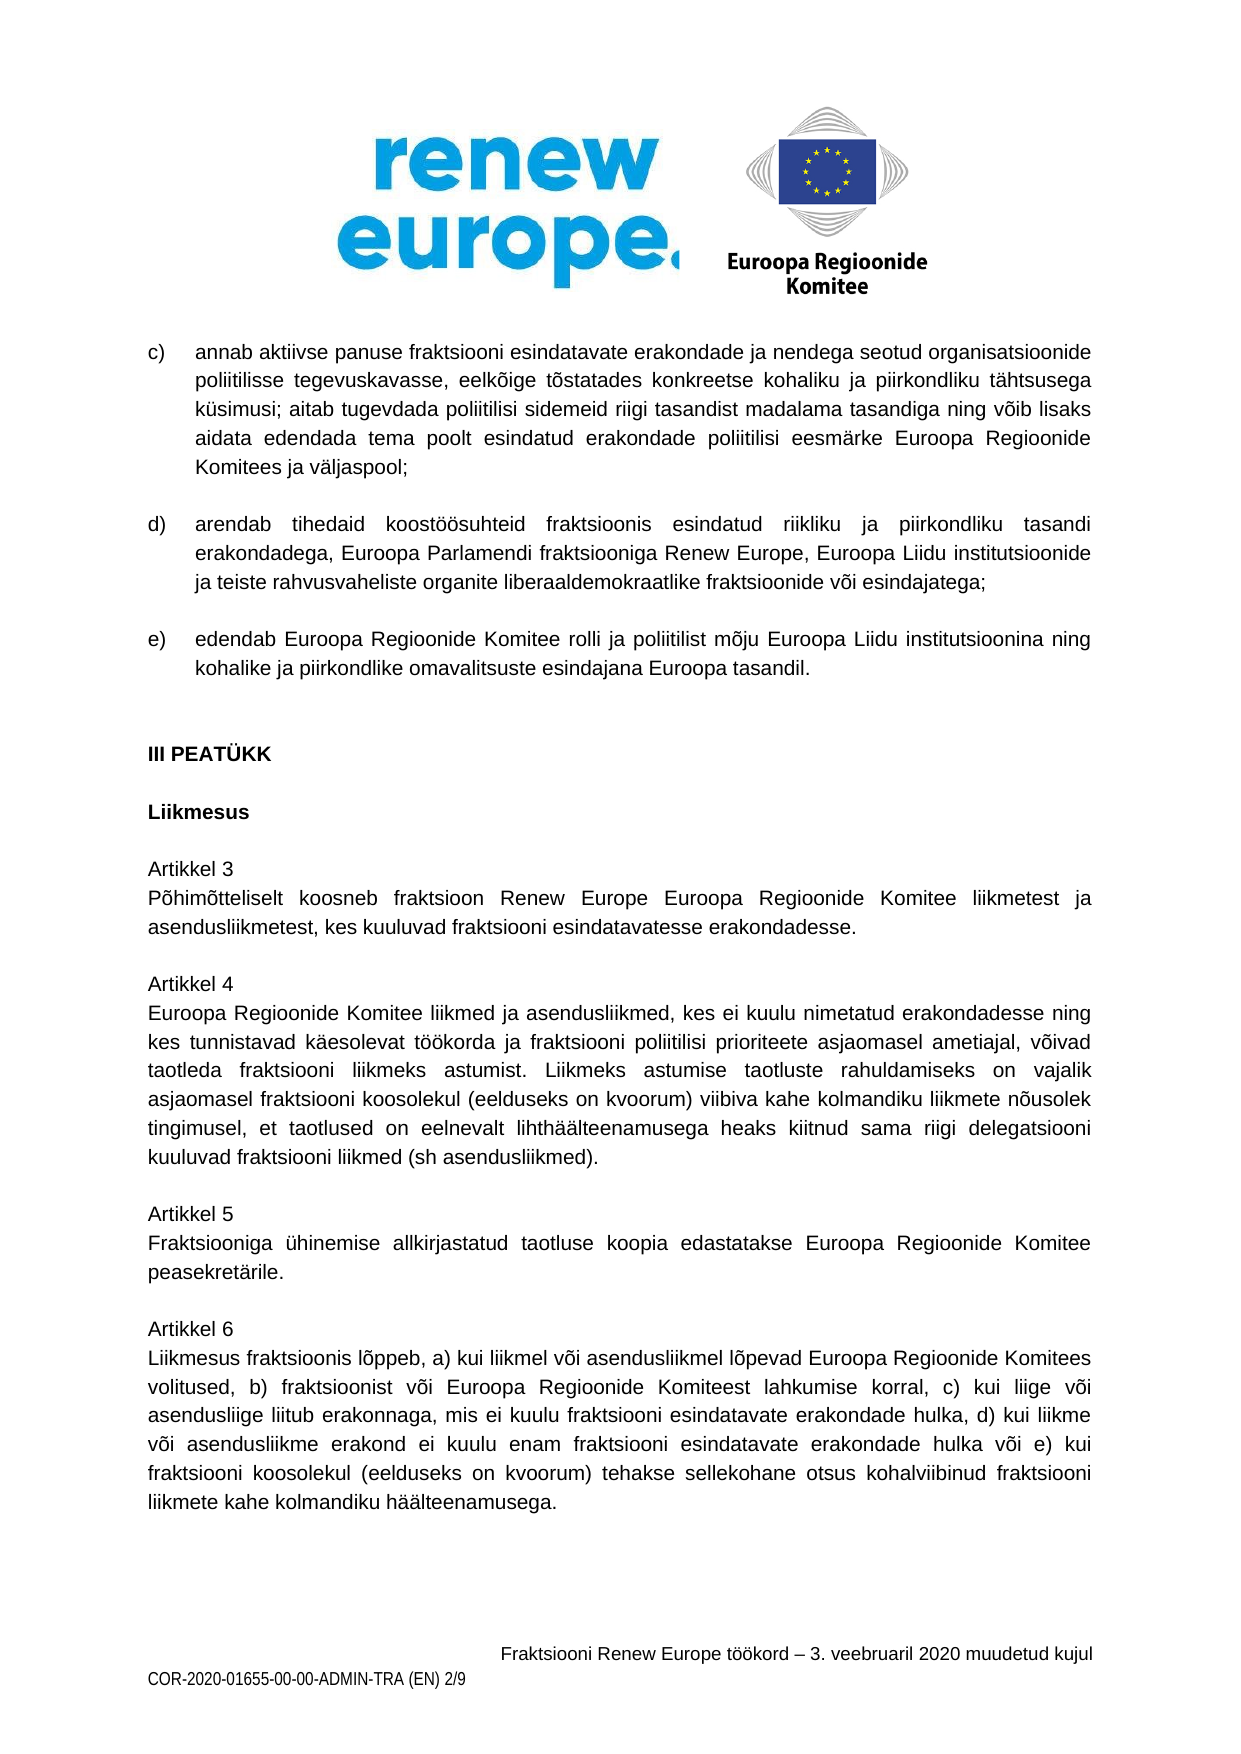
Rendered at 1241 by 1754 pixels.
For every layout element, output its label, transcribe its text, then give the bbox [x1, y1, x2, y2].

text Artikkel 5 [148, 1202, 1092, 1226]
text Artikkel 4 [148, 972, 1092, 996]
list edendab Euroopa Regioonide Komitee rolli ja poliitilist mõju Euroopa Liidu institutsioonina ning kohalike ja piirkondlike omavalitsuste esindajana Euroopa tasandil. [148, 627, 1092, 680]
text Artikkel 6 [148, 1317, 1092, 1341]
picture [330, 75, 975, 331]
text Artikkel 3 [148, 857, 1092, 881]
text Euroopa Regioonide Komitee liikmed ja asendusliikmed, kes ei kuulu nimetatud erakondadesse ning kes tunnistavad käesolevat töökorda ja fraktsiooni poliitilisi prioriteete asjaomasel ametiajal, võivad taotleda fraktsiooni liikmeks astumist. Liikmeks astumise taotluste rahuldamiseks on vajalik asjaomasel fraktsiooni koosolekul (eelduseks on kvoorum) viibiva kahe kolmandiku liikmete nõusolek tingimusel, et taotlused on eelnevalt lihthäälteenamusega heaks kiitnud sama riigi delegatsiooni kuuluvad fraktsiooni liikmed (sh asendusliikmed). [148, 1001, 1092, 1168]
text Fraktsiooniga ühinemise allkirjastatud taotluse koopia edastatakse Euroopa Regioonide Komitee peasekretärile. [148, 1231, 1092, 1283]
list annab aktiivse panuse fraktsiooni esindatavate erakondade ja nendega seotud organisatsioonide poliitilisse tegevuskavasse, eelkõige tõstatades konkreetse kohaliku ja piirkondliku tähtsusega küsimusi; aitab tugevdada poliitilisi sidemeid riigi tasandist madalama tasandiga ning võib lisaks aidata edendada tema poolt esindatud erakondade poliitilisi eesmärke Euroopa Regioonide Komitees ja väljaspool; [148, 339, 1092, 478]
text Liikmesus fraktsioonis lõppeb, a) kui liikmel või asendusliikmel lõpevad Euroopa Regioonide Komitees volitused, b) fraktsioonist või Euroopa Regioonide Komiteest lahkumise korral, c) kui liige või asendusliige liitub erakonnaga, mis ei kuulu fraktsiooni esindatavate erakondade hulka, d) kui liikme või asendusliikme erakond ei kuulu enam fraktsiooni esindatavate erakondade hulka või e) kui fraktsiooni koosolekul (eelduseks on kvoorum) tehakse sellekohane otsus kohalviibinud fraktsiooni liikmete kahe kolmandiku häälteenamusega. [148, 1346, 1092, 1513]
text III PEATÜKK [148, 742, 1092, 766]
text Põhimõtteliselt koosneb fraktsioon Renew Europe Euroopa Regioonide Komitee liikmetest ja asendusliikmetest, kes kuuluvad fraktsiooni esindatavatesse erakondadesse. [148, 886, 1092, 938]
list arendab tihedaid koostöösuhteid fraktsioonis esindatud riikliku ja piirkondliku tasandi erakondadega, Euroopa Parlamendi fraktsiooniga Renew Europe, Euroopa Liidu institutsioonide ja teiste rahvusvaheliste organite liberaaldemokraatlike fraktsioonide või esindajatega; [148, 512, 1092, 593]
subtitle Liikmesus [148, 799, 1092, 823]
